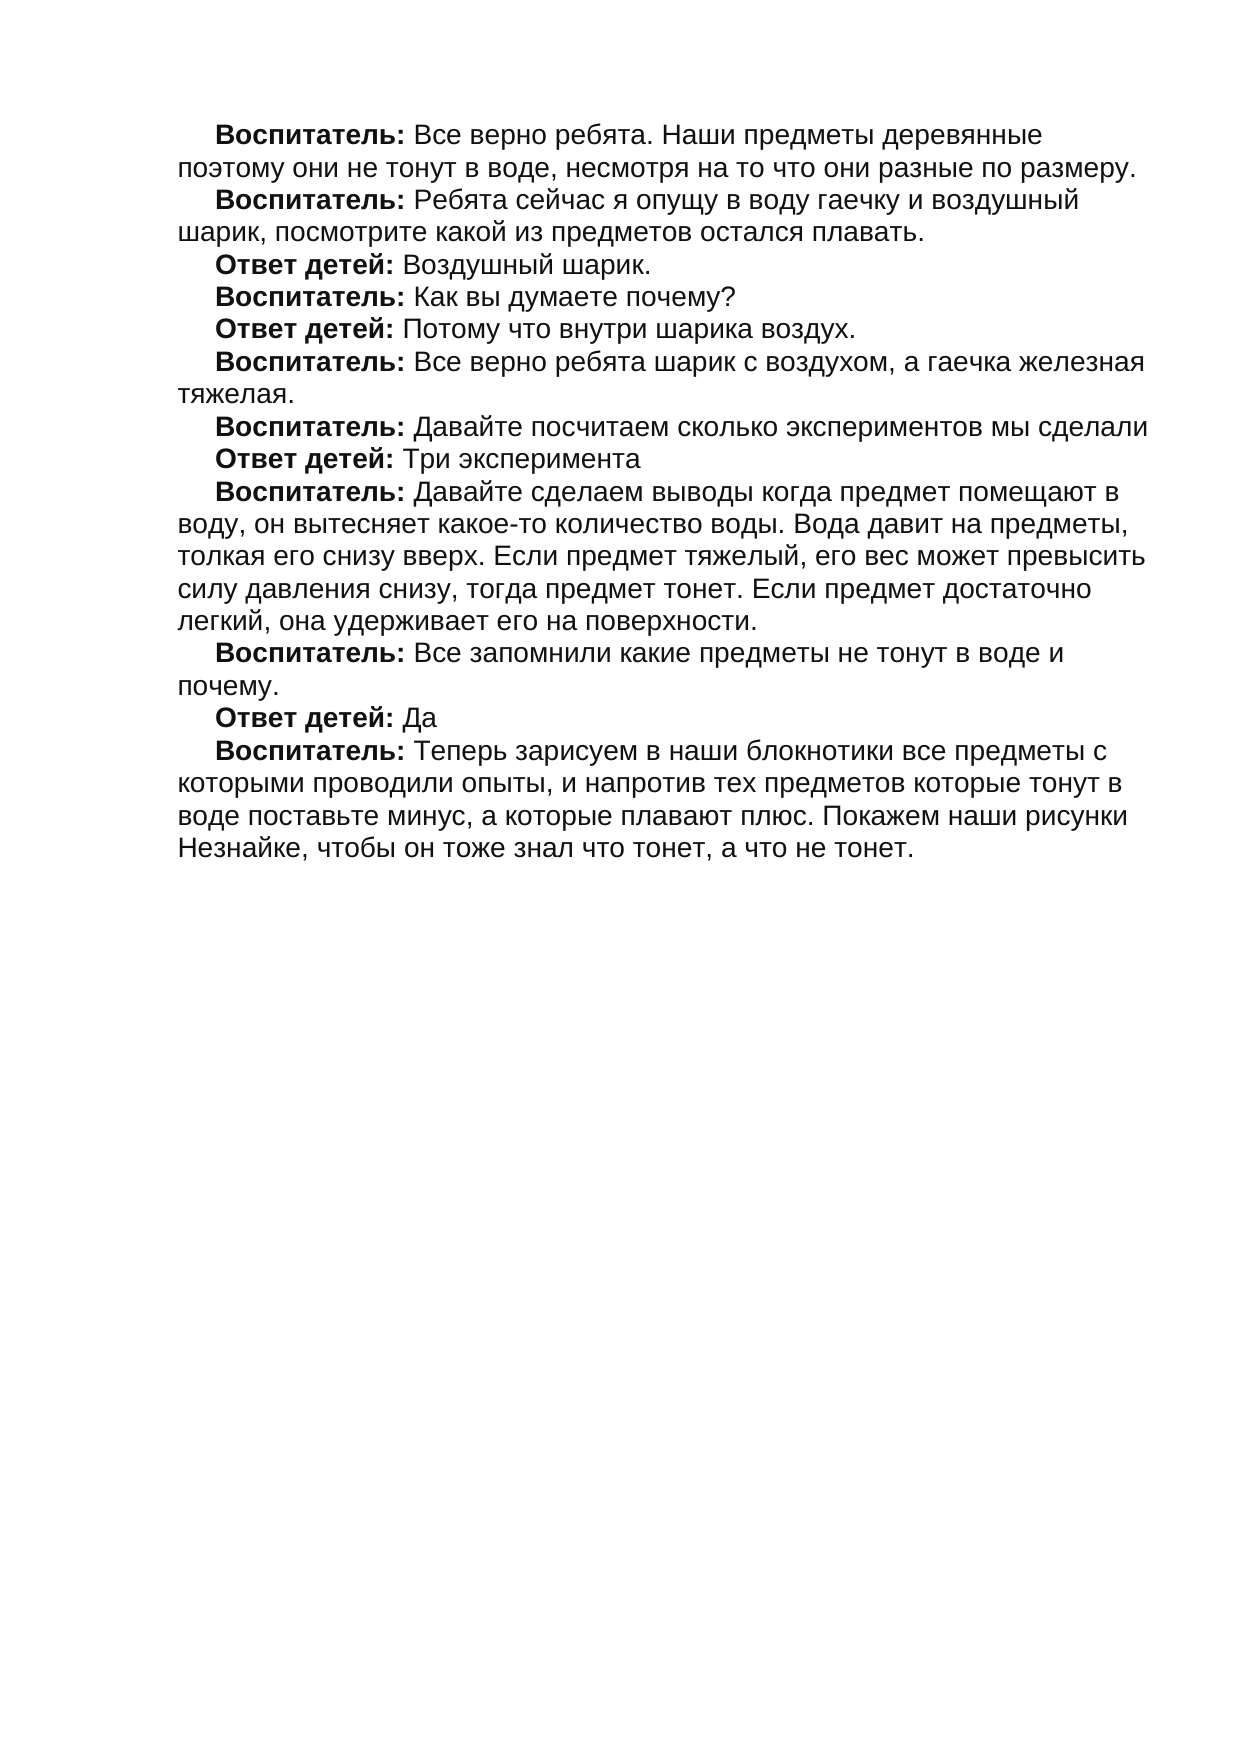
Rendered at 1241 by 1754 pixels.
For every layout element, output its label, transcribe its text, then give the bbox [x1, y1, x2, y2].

text Воспитатель: Все запомнили какие предметы не тонут в воде и почему. [177, 636, 1152, 701]
text Воспитатель: Все верно ребята. Наши предметы деревянные поэтому они не тонут в воде, несмотря на то что они разные по размеру. [177, 118, 1152, 183]
text Воспитатель: Давайте сделаем выводы когда предмет помещают в воду, он вытесняет какое-то количество воды. Вода давит на предметы, толкая его снизу вверх. Если предмет тяжелый, его вес может превысить силу давления снизу, тогда предмет тонет. Если предмет достаточно легкий, она удерживает его на поверхности. [177, 474, 1152, 636]
text Воспитатель: Ребята сейчас я опущу в воду гаечку и воздушный шарик, посмотрите какой из предметов остался плавать. [177, 183, 1152, 248]
text Воспитатель: Как вы думаете почему? [177, 280, 1152, 312]
text Воспитатель: Все верно ребята шарик с воздухом, а гаечка железная тяжелая. [177, 345, 1152, 410]
text Ответ детей: Три эксперимента [177, 442, 1152, 474]
text Ответ детей: Воздушный шарик. [177, 248, 1152, 280]
text Ответ детей: Да [177, 701, 1152, 734]
text Воспитатель: Теперь зарисуем в наши блокнотики все предметы с которыми проводили опыты, и напротив тех предметов которые тонут в воде поставьте минус, а которые плавают плюс. Покажем наши рисунки Незнайке, чтобы он тоже знал что тонет, а что не тонет. [177, 734, 1152, 863]
text Воспитатель: Давайте посчитаем сколько экспериментов мы сделали [177, 410, 1152, 442]
text Ответ детей: Потому что внутри шарика воздух. [177, 312, 1152, 345]
